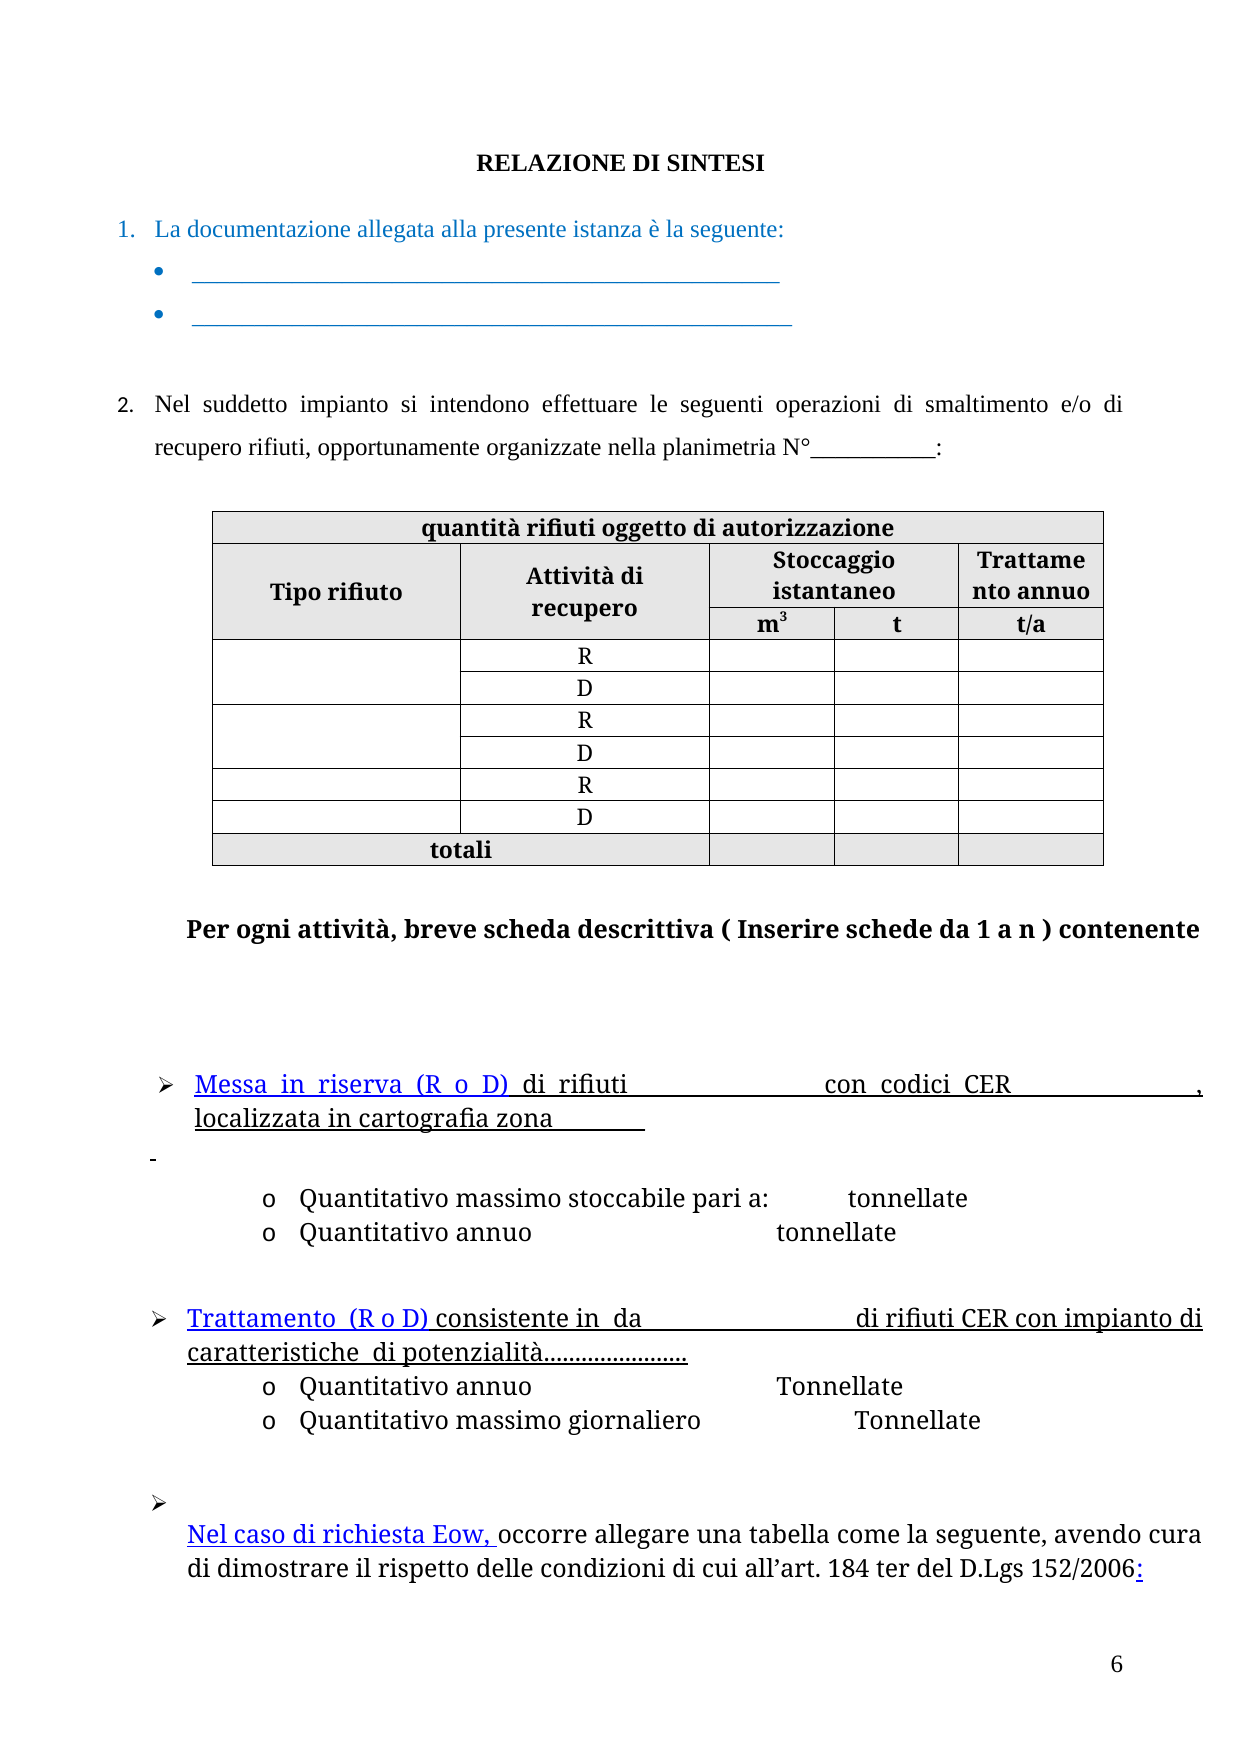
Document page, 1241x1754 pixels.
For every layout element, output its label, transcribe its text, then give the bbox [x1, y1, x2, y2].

table_cell Attività di recupero [461, 544, 709, 639]
table_cell R [461, 705, 709, 736]
table_cell [710, 672, 834, 703]
table_cell [835, 705, 958, 736]
table_cell [959, 769, 1103, 800]
table_cell [835, 834, 958, 865]
list Nel suddetto impianto si intendono effettuare le seguenti operazioni di smaltimento e/o di recupero rifiuti, opportunamente organizzate nella planimetria N°__________: [117, 389, 1124, 461]
table_cell [959, 737, 1103, 768]
table_cell [213, 801, 460, 833]
list La documentazione allegata alla presente istanza è la seguente: [117, 214, 1124, 243]
table_cell [213, 705, 460, 768]
table_cell Trattamento annuo [959, 544, 1103, 607]
table_cell Tipo rifiuto [213, 544, 460, 639]
table_cell [959, 801, 1103, 833]
table_cell [959, 672, 1103, 703]
table_cell m3 [710, 608, 834, 639]
text RELAZIONE DI SINTESI [112, 148, 1129, 176]
text Per ogni attività, breve scheda descrittiva ( Inserire schede da 1 a n ) contenente [112, 912, 1203, 946]
list Quantitativo massimo stoccabile pari a: tonnellate [261, 1180, 1203, 1214]
table_cell [835, 672, 958, 703]
table_cell D [461, 737, 709, 768]
table_cell [213, 640, 460, 703]
list Messa in riserva (R o D) di rifiuti ________________con codici CER _______________, localizzata in cartografia zona________ [157, 1067, 1203, 1135]
table_cell [959, 640, 1103, 671]
list Trattamento (R o D) consistente in da__________________ di rifiuti CER con impianto di caratteristiche di potenzialità....................... [150, 1300, 1203, 1368]
list ________________________________________________ [154, 300, 1124, 329]
table_cell [835, 737, 958, 768]
list Quantitativo massimo giornaliero Tonnellate [261, 1403, 1203, 1437]
table_cell [835, 640, 958, 671]
list Quantitativo annuo Tonnellate [261, 1368, 1203, 1403]
table_cell [710, 705, 834, 736]
table_cell t/a [959, 608, 1103, 639]
table_cell [710, 769, 834, 800]
table_cell [959, 834, 1103, 865]
table_cell [213, 769, 460, 800]
table_cell R [461, 640, 709, 671]
table_cell [835, 801, 958, 833]
table_cell t [835, 608, 958, 639]
table_cell D [461, 672, 709, 703]
list Quantitativo annuo tonnellate [261, 1214, 1203, 1249]
list _______________________________________________ [154, 257, 1124, 286]
table_cell [710, 801, 834, 833]
table_cell [710, 737, 834, 768]
text Nel caso di richiesta Eow, occorre allegare una tabella come la seguente, avendo cura di dimostrare il rispetto delle condizioni di cui all’art. 184 ter del D.Lgs 152/2006: [187, 1517, 1203, 1585]
table_cell Stoccaggio istantaneo [710, 544, 958, 607]
table_cell [835, 769, 958, 800]
table_cell [959, 705, 1103, 736]
table_cell [710, 640, 834, 671]
table_header quantità rifiuti oggetto di autorizzazione [213, 512, 1103, 543]
table_cell [710, 834, 834, 865]
table_cell D [461, 801, 709, 833]
table_cell R [461, 769, 709, 800]
table_cell totali [213, 834, 709, 865]
